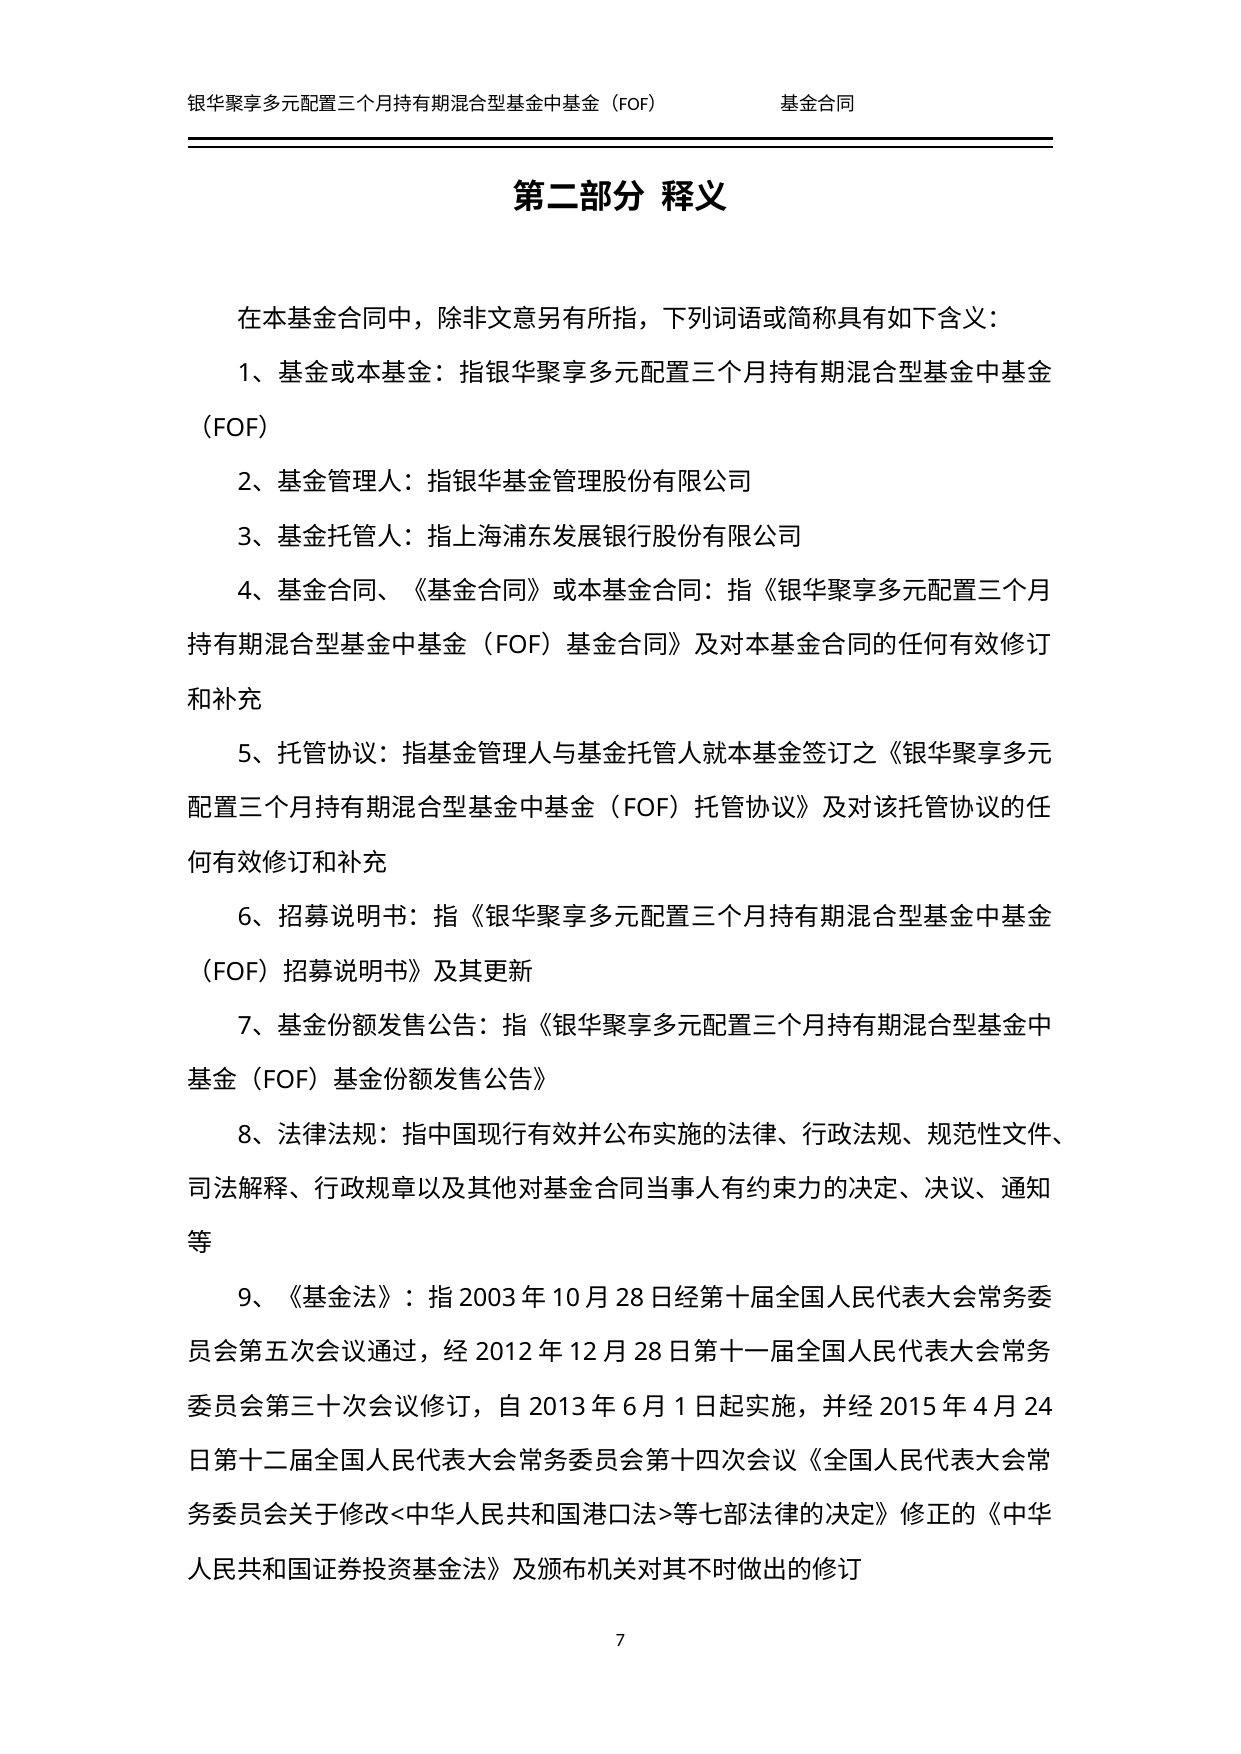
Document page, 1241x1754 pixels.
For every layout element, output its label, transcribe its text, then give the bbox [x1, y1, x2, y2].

text 4、基金合同、《基金合同》或本基金合同：指《银华聚享多元配置三个月持有期混合型基金中基金（FOF）基金合同》及对本基金合同的任何有效修订和补充 [187, 570, 1053, 715]
text 2、基金管理人：指银华基金管理股份有限公司 [187, 462, 1053, 498]
text 在本基金合同中，除非文意另有所指，下列词语或简称具有如下含义： [187, 298, 1053, 335]
text 5、托管协议：指基金管理人与基金托管人就本基金签订之《银华聚享多元配置三个月持有期混合型基金中基金（FOF）托管协议》及对该托管协议的任何有效修订和补充 [187, 733, 1053, 878]
text 7、基金份额发售公告：指《银华聚享多元配置三个月持有期混合型基金中基金（FOF）基金份额发售公告》 [187, 1005, 1053, 1096]
text 1、基金或本基金：指银华聚享多元配置三个月持有期混合型基金中基金（FOF） [187, 353, 1053, 443]
text 8、法律法规：指中国现行有效并公布实施的法律、行政法规、规范性文件、司法解释、行政规章以及其他对基金合同当事人有约束力的决定、决议、通知等 [187, 1114, 1053, 1259]
text 6、招募说明书：指《银华聚享多元配置三个月持有期混合型基金中基金（FOF）招募说明书》及其更新 [187, 897, 1053, 987]
text 9、《基金法》：指2003年10月28日经第十届全国人民代表大会常务委员会第五次会议通过，经2012年12月28日第十一届全国人民代表大会常务委员会第三十次会议修订，自2013年6月1日起实施，并经2015年4月24日第十二届全国人民代表大会常务委员会第十四次会议《全国人民代表大会常务委员会关于修改<中华人民共和国港口法>等七部法律的决定》修正的《中华人民共和国证券投资基金法》及颁布机关对其不时做出的修订 [187, 1277, 1053, 1585]
subtitle 第二部分 释义 [187, 162, 1053, 227]
text 3、基金托管人：指上海浦东发展银行股份有限公司 [187, 516, 1053, 552]
